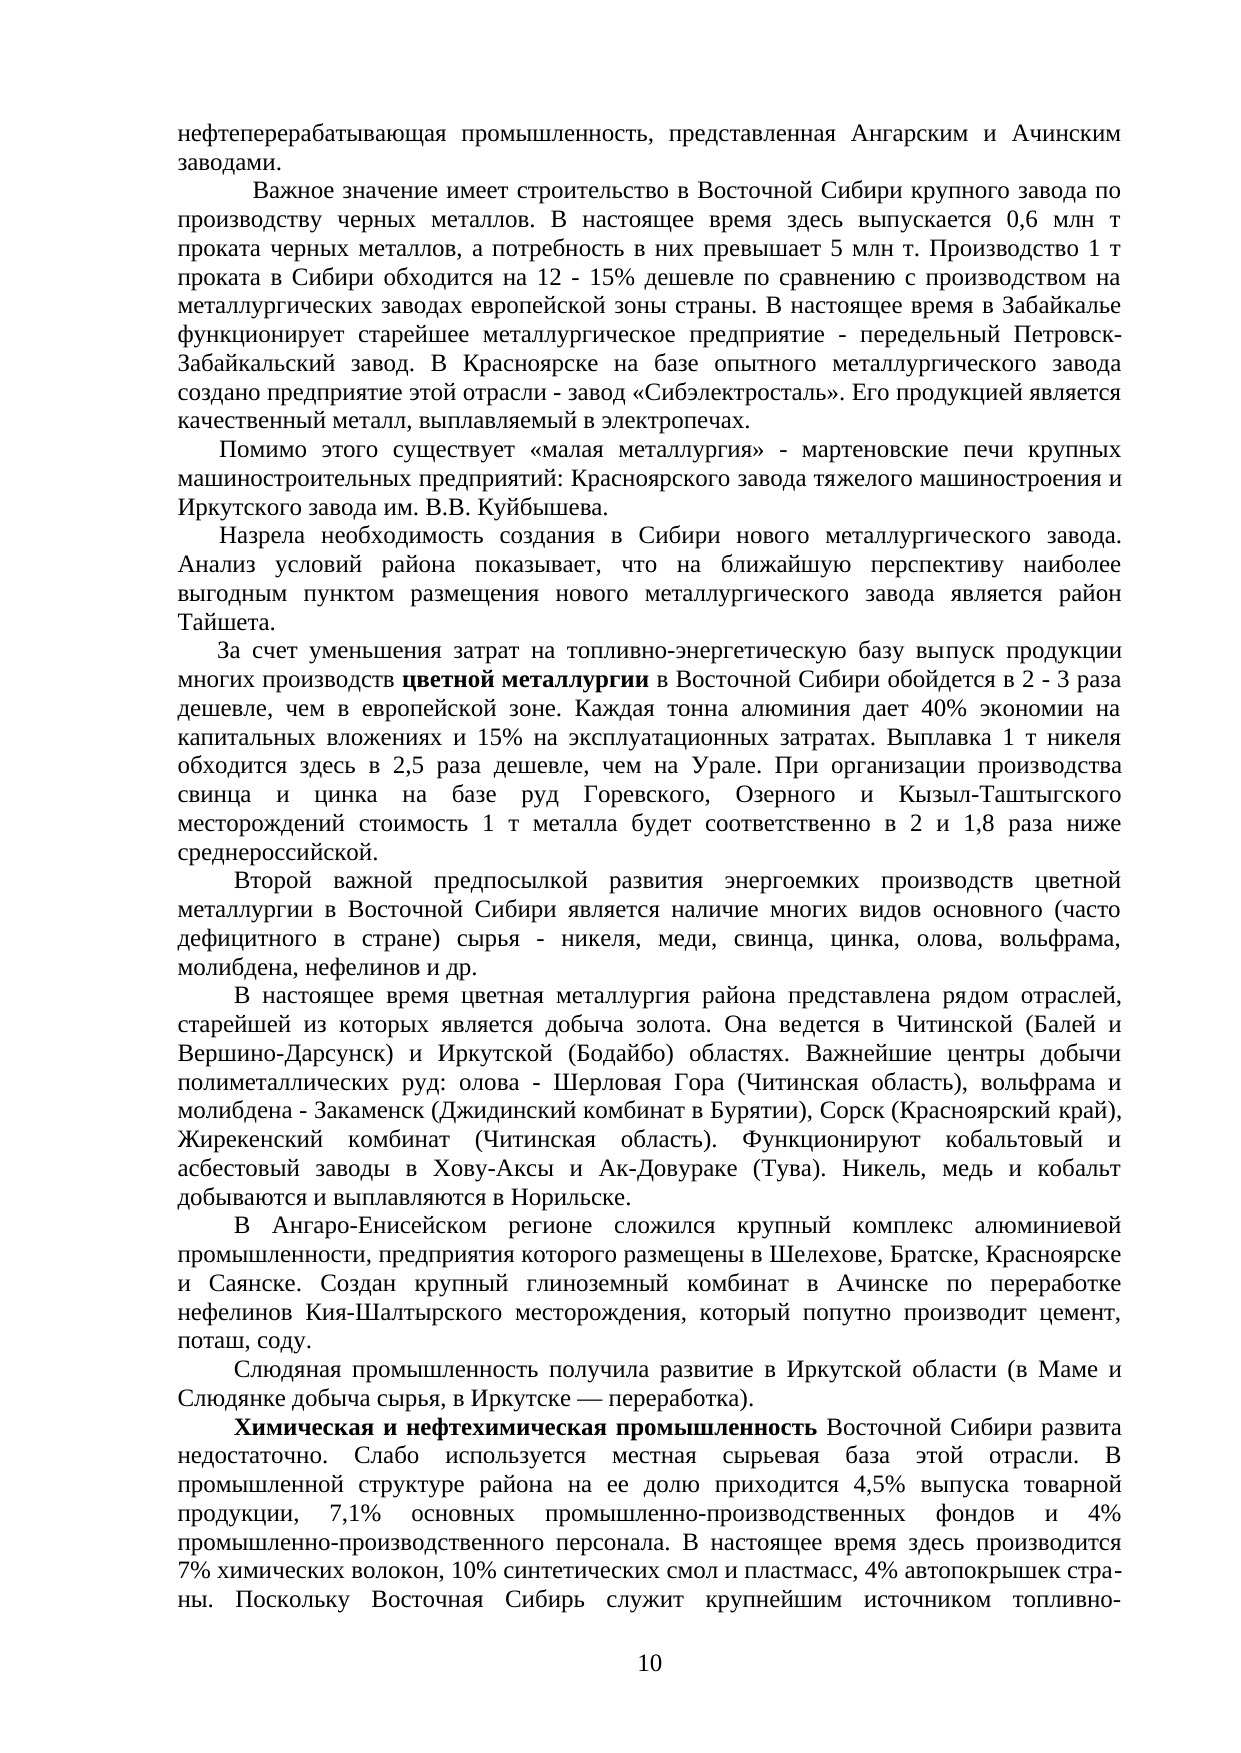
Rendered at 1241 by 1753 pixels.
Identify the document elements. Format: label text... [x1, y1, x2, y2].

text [177, 118, 1122, 176]
text Важное значение имеет строительство в Восточной Сибири крупного завода по производству черных металлов. В настоящее время здесь выпускается 0,6 млн т проката черных металлов, а потребность в них превышает 5 млн т. Производство 1 т проката в Сибири обходится на 12 - 15% дешевле по сравнению с производством на металлургических заводах европейской зоны страны. В настоящее время в Забайкалье функционирует старейшее металлургическое предприятие - передельный Петровск-Забайкальский завод. В Красноярске на базе опытного металлургического завода создано предприятие этой отрасли - завод «Сибэлектросталь». Его продукцией является качественный металл, выплавляемый в электропечах. [177, 176, 1122, 434]
text За счет уменьшения затрат на топливно-энергетическую базу выпуск продукции многих производств цветной металлургии в Восточной Сибири обойдется в 2 - 3 раза дешевле, чем в европейской зоне. Каждая тонна алюминия дает 40% экономии на капитальных вложениях и 15% на эксплуатационных затратах. Выплавка 1 т никеля обходится здесь в 2,5 раза дешевле, чем на Урале. При организации производства свинца и цинка на базе руд Горевского, Озерного и Кызыл-Таштыгского месторождений стоимость 1 т металла будет соответственно в 2 и 1,8 раза ниже среднероссийской. [177, 636, 1122, 866]
text Помимо этого существует «малая металлургия» - мартеновские печи крупных машиностроительных предприятий: Красноярского завода тяжелого машиностроения и Иркутского завода им. В.В. Куйбышева. [177, 434, 1122, 521]
text В настоящее время цветная металлургия района представлена рядом отраслей, старейшей из которых является добыча золота. Она ведется в Читинской (Балей и Вершино-Дарсунск) и Иркутской (Бодайбо) областях. Важнейшие центры добычи полиметаллических руд: олова - Шерловая Гора (Читинская область), вольфрама и молибдена - Закаменск (Джидинский комбинат в Бурятии), Сорск (Красноярский край), Жирекенский комбинат (Читинская область). Функционируют кобальтовый и асбестовый заводы в Хову-Аксы и Ак-Довураке (Тува). Никель, медь и кобальт добываются и выплавляются в Норильске. [177, 981, 1122, 1211]
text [177, 1412, 1122, 1613]
text Слюдяная промышленность получила развитие в Иркутской области (в Маме и Слюдянке добыча сырья, в Иркутске — переработка). [177, 1354, 1122, 1412]
text Второй важной предпосылкой развития энергоемких производств цветной металлургии в Восточной Сибири является наличие многих видов основного (часто дефицитного в стране) сырья - никеля, меди, свинца, цинка, олова, вольфрама, молибдена, нефелинов и др. [177, 866, 1122, 981]
text Назрела необходимость создания в Сибири нового металлургического завода. Анализ условий района показывает, что на ближайшую перспективу наиболее выгодным пунктом размещения нового металлургического завода является район Тайшета. [177, 521, 1122, 636]
text В Ангаро-Енисейском регионе сложился крупный комплекс алюминиевой промышленности, предприятия которого размещены в Шелехове, Братске, Красноярске и Саянске. Создан крупный глиноземный комбинат в Ачинске по переработке нефелинов Кия-Шалтырского месторождения, который попутно производит цемент, поташ, соду. [177, 1211, 1122, 1354]
